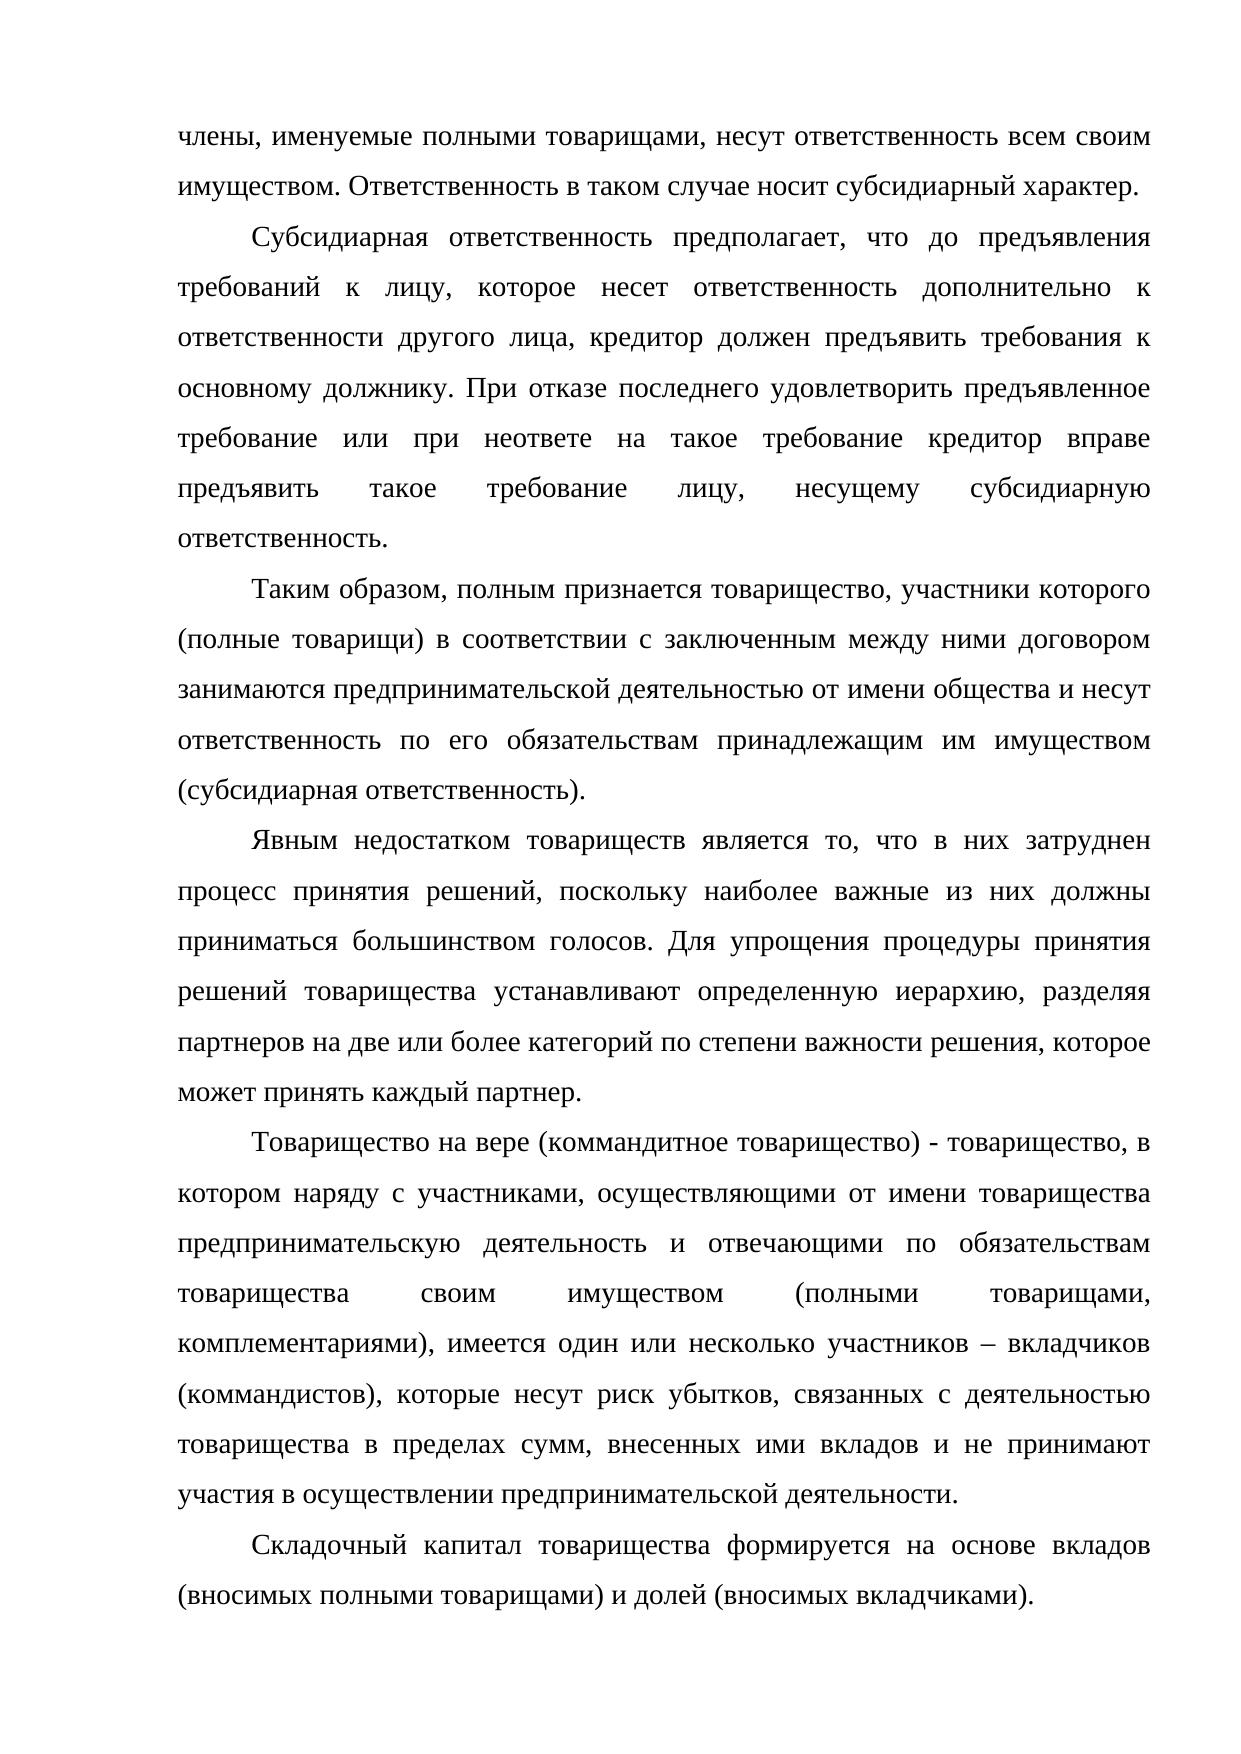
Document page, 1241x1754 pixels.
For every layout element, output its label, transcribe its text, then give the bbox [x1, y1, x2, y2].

text Складочный капитал товарищества формируется на основе вкладов (вносимых полными товарищами) и долей (вносимых вкладчиками). [177, 1527, 1152, 1611]
text Явным недостатком товариществ является то, что в них затруднен процесс принятия решений, поскольку наиболее важные из них должны приниматься большинством голосов. Для упрощения процедуры принятия решений товарищества устанавливают определенную иерархию, разделяя партнеров на две или более категорий по степени важности решения, которое может принять каждый партнер. [177, 822, 1152, 1108]
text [177, 118, 1152, 202]
text Товарищество на вере (коммандитное товарищество) - товарищество, в котором наряду с участниками, осуществляющими от имени товарищества предпринимательскую деятельность и отвечающими по обязательствам товарищества своим имуществом (полными товарищами, комплементариями), имеется один или несколько участников – вкладчиков (коммандистов), которые несут риск убытков, связанных с деятельностью товарищества в пределах сумм, внесенных ими вкладов и не принимают участия в осуществлении предпринимательской деятельности. [177, 1124, 1152, 1510]
text Субсидиарная ответственность предполагает, что до предъявления требований к лицу, которое несет ответственность дополнительно к ответственности другого лица, кредитор должен предъявить требования к основному должнику. При отказе последнего удовлетворить предъявленное требование или при неответе на такое требование кредитор вправе предъявить такое требование лицу, несущему субсидиарную ответственность. [177, 219, 1152, 554]
text Таким образом, полным признается товарищество, участники которого (полные товарищи) в соответствии с заключенным между ними договором занимаются предпринимательской деятельностью от имени общества и несут ответственность по его обязательствам принадлежащим им имуществом (субсидиарная ответственность). [177, 571, 1152, 806]
